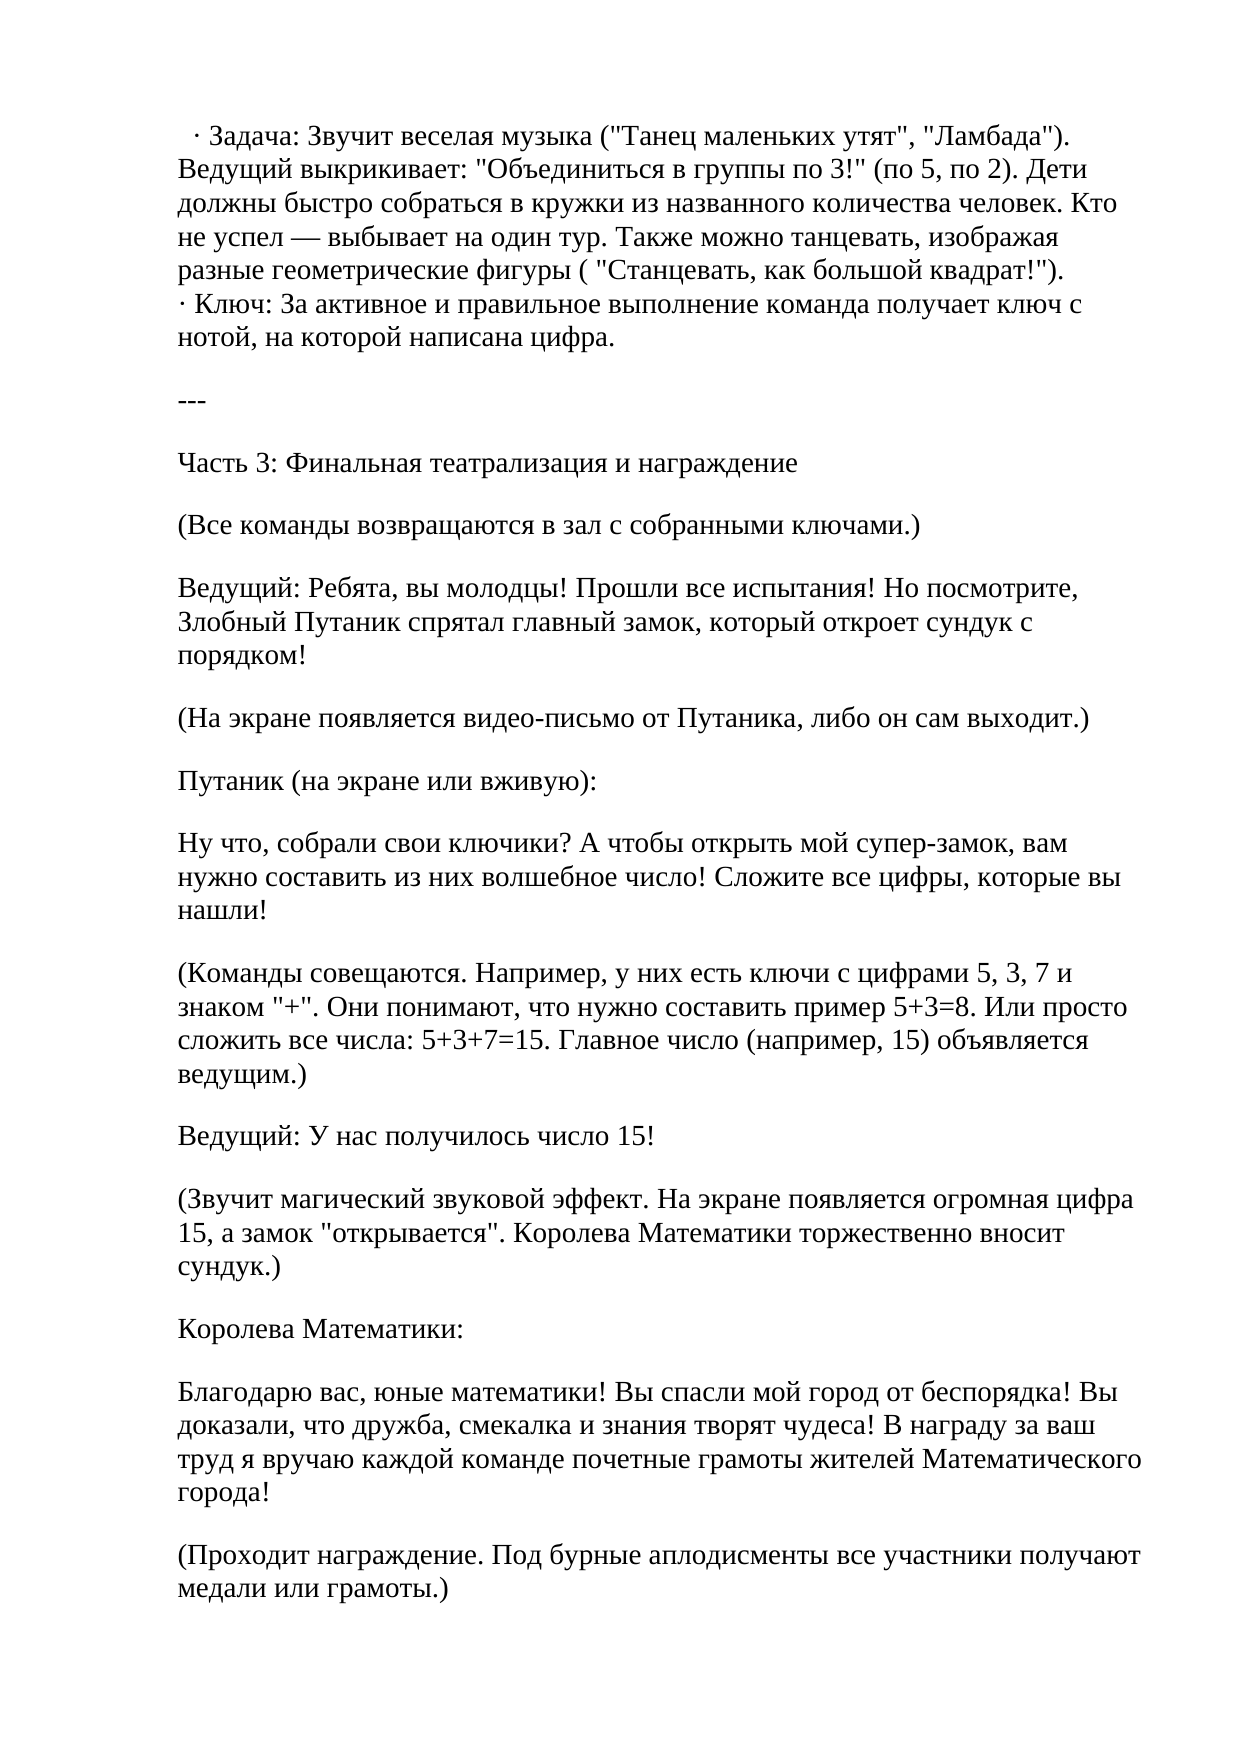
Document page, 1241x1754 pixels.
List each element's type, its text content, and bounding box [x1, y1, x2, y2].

text Путаник (на экране или вживую): [177, 763, 1152, 796]
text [177, 118, 1152, 353]
text Ведущий: У нас получилось число 15! [177, 1118, 1152, 1152]
text (Команды совещаются. Например, у них есть ключи с цифрами 5, 3, 7 и знаком "+". Они понимают, что нужно составить пример 5+3=8. Или просто сложить все числа: 5+3+7=15. Главное число (например, 15) объявляется ведущим.) [177, 955, 1152, 1089]
text (Проходит награждение. Под бурные аплодисменты все участники получают медали или грамоты.) [177, 1537, 1152, 1604]
text (На экране появляется видео-письмо от Путаника, либо он сам выходит.) [177, 700, 1152, 733]
text Часть 3: Финальная театрализация и награждение [177, 445, 1152, 478]
text Ну что, собрали свои ключики? А чтобы открыть мой супер-замок, вам нужно составить из них волшебное число! Сложите все цифры, которые вы нашли! [177, 825, 1152, 926]
text --- [177, 382, 1152, 416]
text Королева Математики: [177, 1311, 1152, 1344]
text (Звучит магический звуковой эффект. На экране появляется огромная цифра 15, а замок "открывается". Королева Математики торжественно вносит сундук.) [177, 1181, 1152, 1282]
text (Все команды возвращаются в зал с собранными ключами.) [177, 507, 1152, 541]
text Ведущий: Ребята, вы молодцы! Прошли все испытания! Но посмотрите, Злобный Путаник спрятал главный замок, который откроет сундук с порядком! [177, 570, 1152, 671]
text Благодарю вас, юные математики! Вы спасли мой город от беспорядка! Вы доказали, что дружба, смекалка и знания творят чудеса! В награду за ваш труд я вручаю каждой команде почетные грамоты жителей Математического города! [177, 1374, 1152, 1508]
